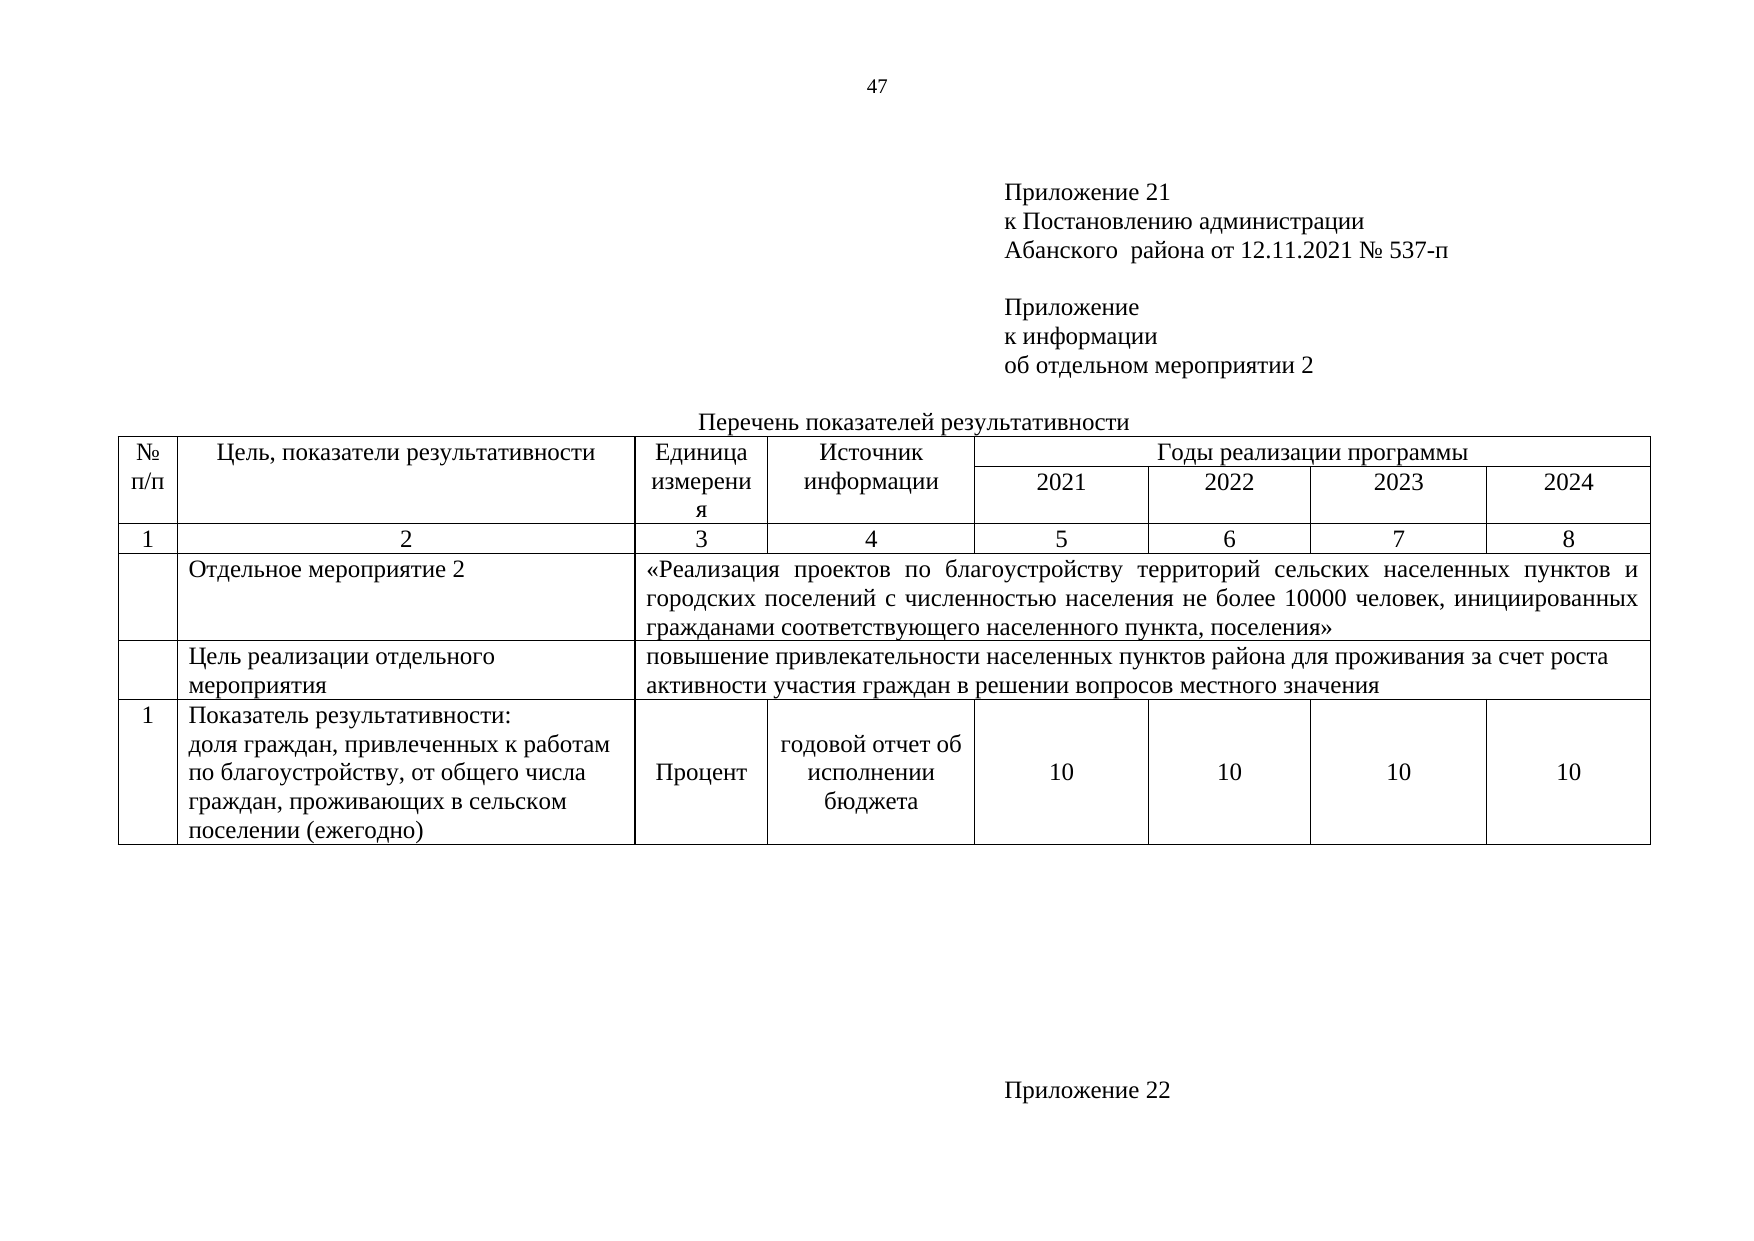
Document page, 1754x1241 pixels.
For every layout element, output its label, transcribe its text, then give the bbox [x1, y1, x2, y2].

table_cell 3 [636, 524, 767, 553]
table_cell 1 [119, 700, 177, 844]
table_cell 2022 [1149, 467, 1310, 523]
table_header Единица измерения [636, 437, 767, 523]
text Приложение [1004, 292, 1636, 321]
table_cell Процент [636, 700, 767, 844]
table_cell 2 [178, 524, 634, 553]
table_cell 10 [1149, 700, 1310, 844]
table_cell [119, 554, 177, 640]
table_header № п/п [119, 437, 177, 523]
table_cell 1 [119, 524, 177, 553]
table_cell 2021 [975, 467, 1148, 523]
table_cell Отдельное мероприятие 2 [178, 554, 634, 640]
table_cell 2023 [1311, 467, 1486, 523]
table_cell Показатель результативности: доля граждан, привлеченных к работам по благоустройству, от общего числа граждан, проживающих в сельском поселении (ежегодно) [178, 700, 634, 844]
table_cell 6 [1149, 524, 1310, 553]
table_cell 7 [1311, 524, 1486, 553]
text к информации [1004, 321, 1636, 350]
table_header Источник информации [768, 437, 974, 523]
table_cell Цель реализации отдельного мероприятия [178, 641, 634, 699]
table_cell 10 [975, 700, 1148, 844]
text Приложение 22 [1004, 1075, 1636, 1103]
table_cell повышение привлекательности населенных пунктов района для проживания за счет роста активности участия граждан в решении вопросов местного значения [636, 641, 1650, 699]
table_header Цель, показатели результативности [178, 437, 634, 523]
table_cell годовой отчет об исполнении бюджета [768, 700, 974, 844]
table_cell 2024 [1487, 467, 1650, 523]
table_cell «Реализация проектов по благоустройству территорий сельских населенных пунктов и городских поселений с численностью населения не более 10000 человек, инициированных гражданами соответствующего населенного пункта, поселения» [636, 554, 1650, 640]
table_cell 4 [768, 524, 974, 553]
table_cell 10 [1487, 700, 1650, 844]
table_cell 8 [1487, 524, 1650, 553]
table_header Годы реализации программы [975, 437, 1650, 466]
text Абанского района от 12.11.2021 № 537-п [1004, 235, 1636, 263]
table_cell [119, 641, 177, 699]
text Приложение 21 [1004, 177, 1636, 206]
text к Постановлению администрации [1004, 206, 1636, 235]
table_cell 10 [1311, 700, 1486, 844]
table_cell 5 [975, 524, 1148, 553]
text Перечень показателей результативности [118, 407, 1636, 436]
text об отдельном мероприятии 2 [1004, 350, 1636, 378]
